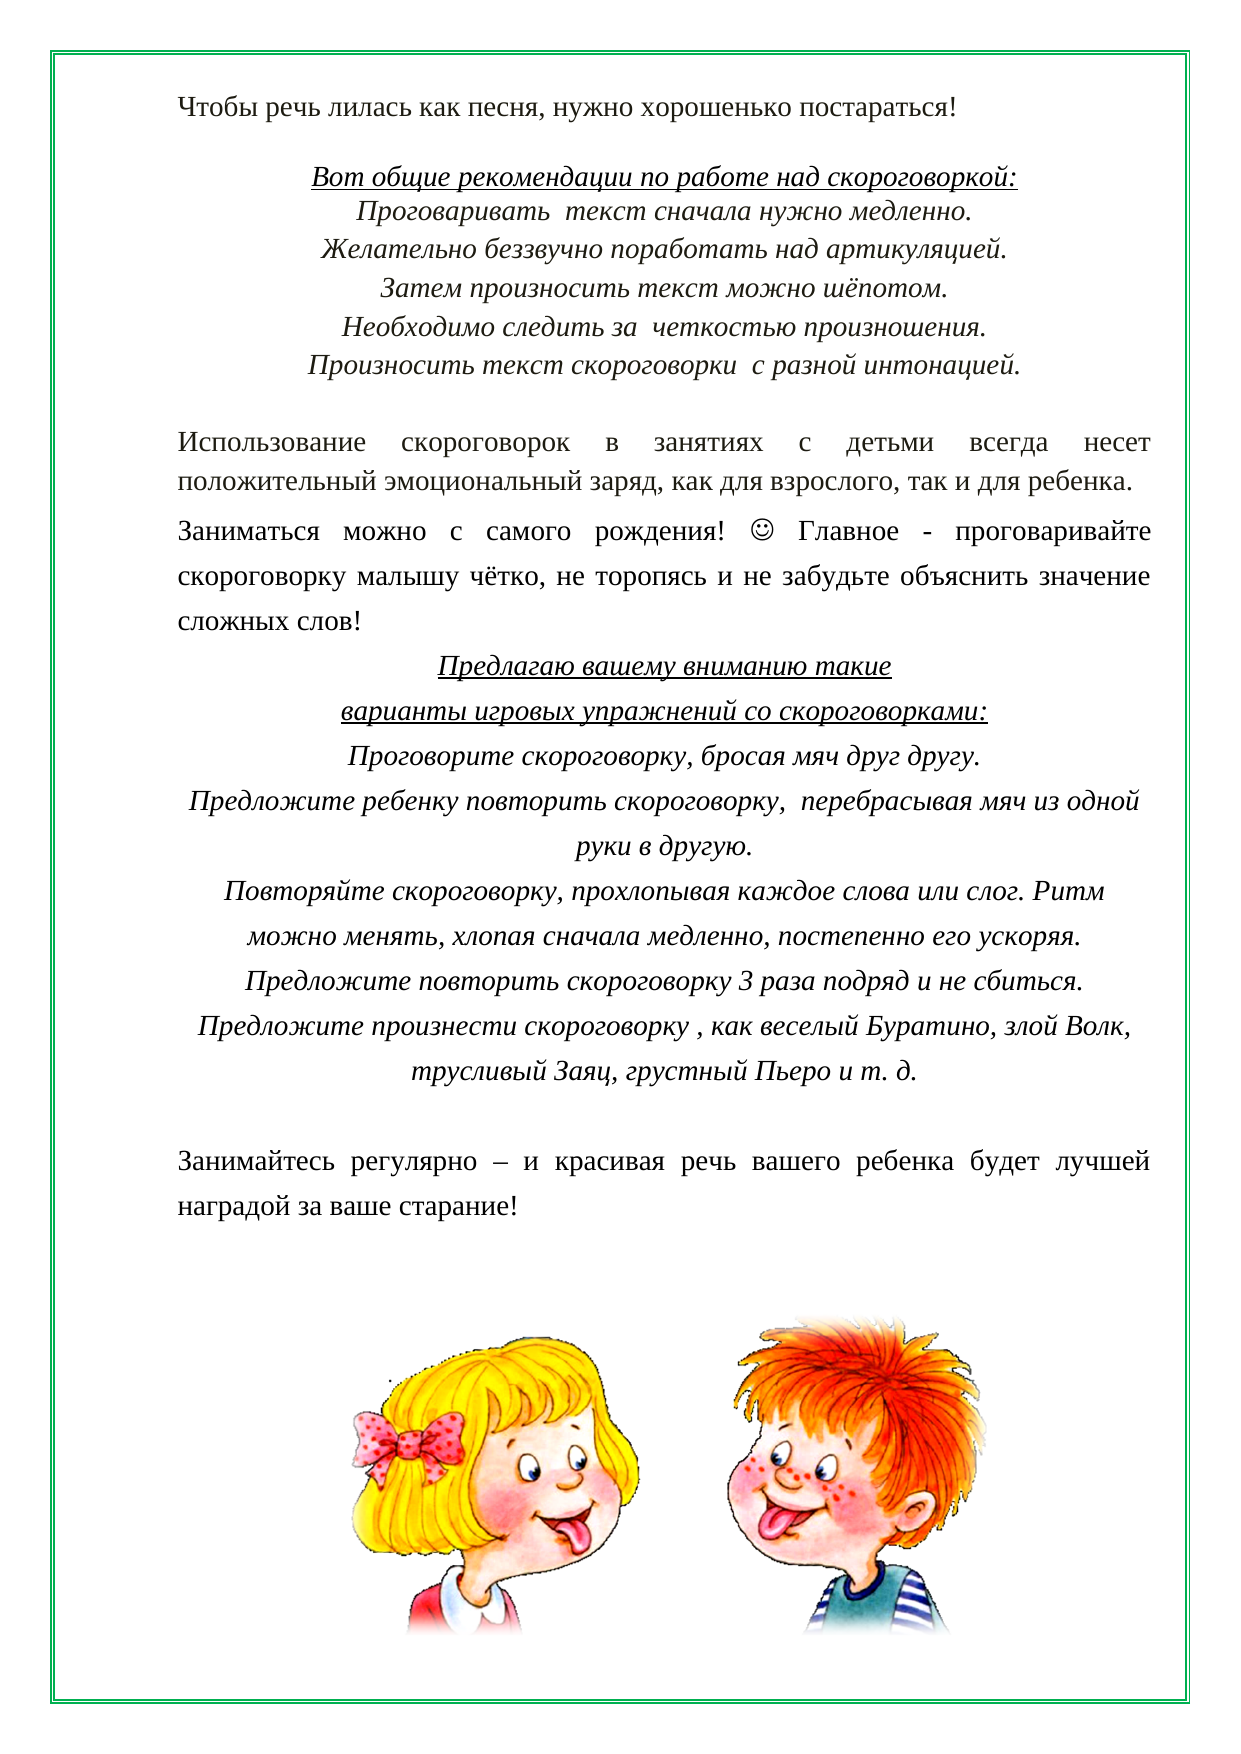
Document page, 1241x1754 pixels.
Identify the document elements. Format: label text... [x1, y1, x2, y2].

text Произносить текст скороговорки с разной интонацией. [177, 347, 1152, 381]
text Предложите произнести скороговорку , как веселый Буратино, злой Волк, трусливый Заяц, грустный Пьеро и т. д. [177, 996, 1152, 1086]
text Вот общие рекомендации по работе над скороговоркой: [177, 148, 1152, 193]
text Заниматься можно с самого рождения! Главное - проговаривайте скороговорку малышу чётко, не торопясь и не забудьте объяснить значение сложных слов! [177, 501, 1152, 636]
text Предложите ребенку повторить скороговорку, перебрасывая мяч из одной руки в другую. [177, 771, 1152, 861]
text Проговаривать текст сначала нужно медленно. [177, 193, 1152, 227]
text Желательно беззвучно поработать над артикуляцией. [177, 232, 1152, 265]
text варианты игровых упражнений со скороговорками: [177, 681, 1152, 726]
text Чтобы речь лилась как песня, нужно хорошенько постараться! [177, 89, 1152, 122]
picture [370, 1343, 964, 1608]
text Занимайтесь регулярно – и красивая речь вашего ребенка будет лучшей наградой за ваше старание! [177, 1131, 1152, 1221]
text Использование скороговорок в занятиях с детьми всегда несет положительный эмоциональный заряд, как для взрослого, так и для ребенка. [177, 424, 1152, 496]
text Повторяйте скороговорку, прохлопывая каждое слова или слог. Ритм можно менять, хлопая сначала медленно, постепенно его ускоряя. [177, 861, 1152, 951]
text Предложите повторить скороговорку 3 раза подряд и не сбиться. [177, 951, 1152, 996]
text Необходимо следить за четкостью произношения. [177, 309, 1152, 342]
text Предлагаю вашему вниманию такие [177, 636, 1152, 681]
text Затем произносить текст можно шёпотом. [177, 270, 1152, 304]
text Проговорите скороговорку, бросая мяч друг другу. [177, 726, 1152, 771]
